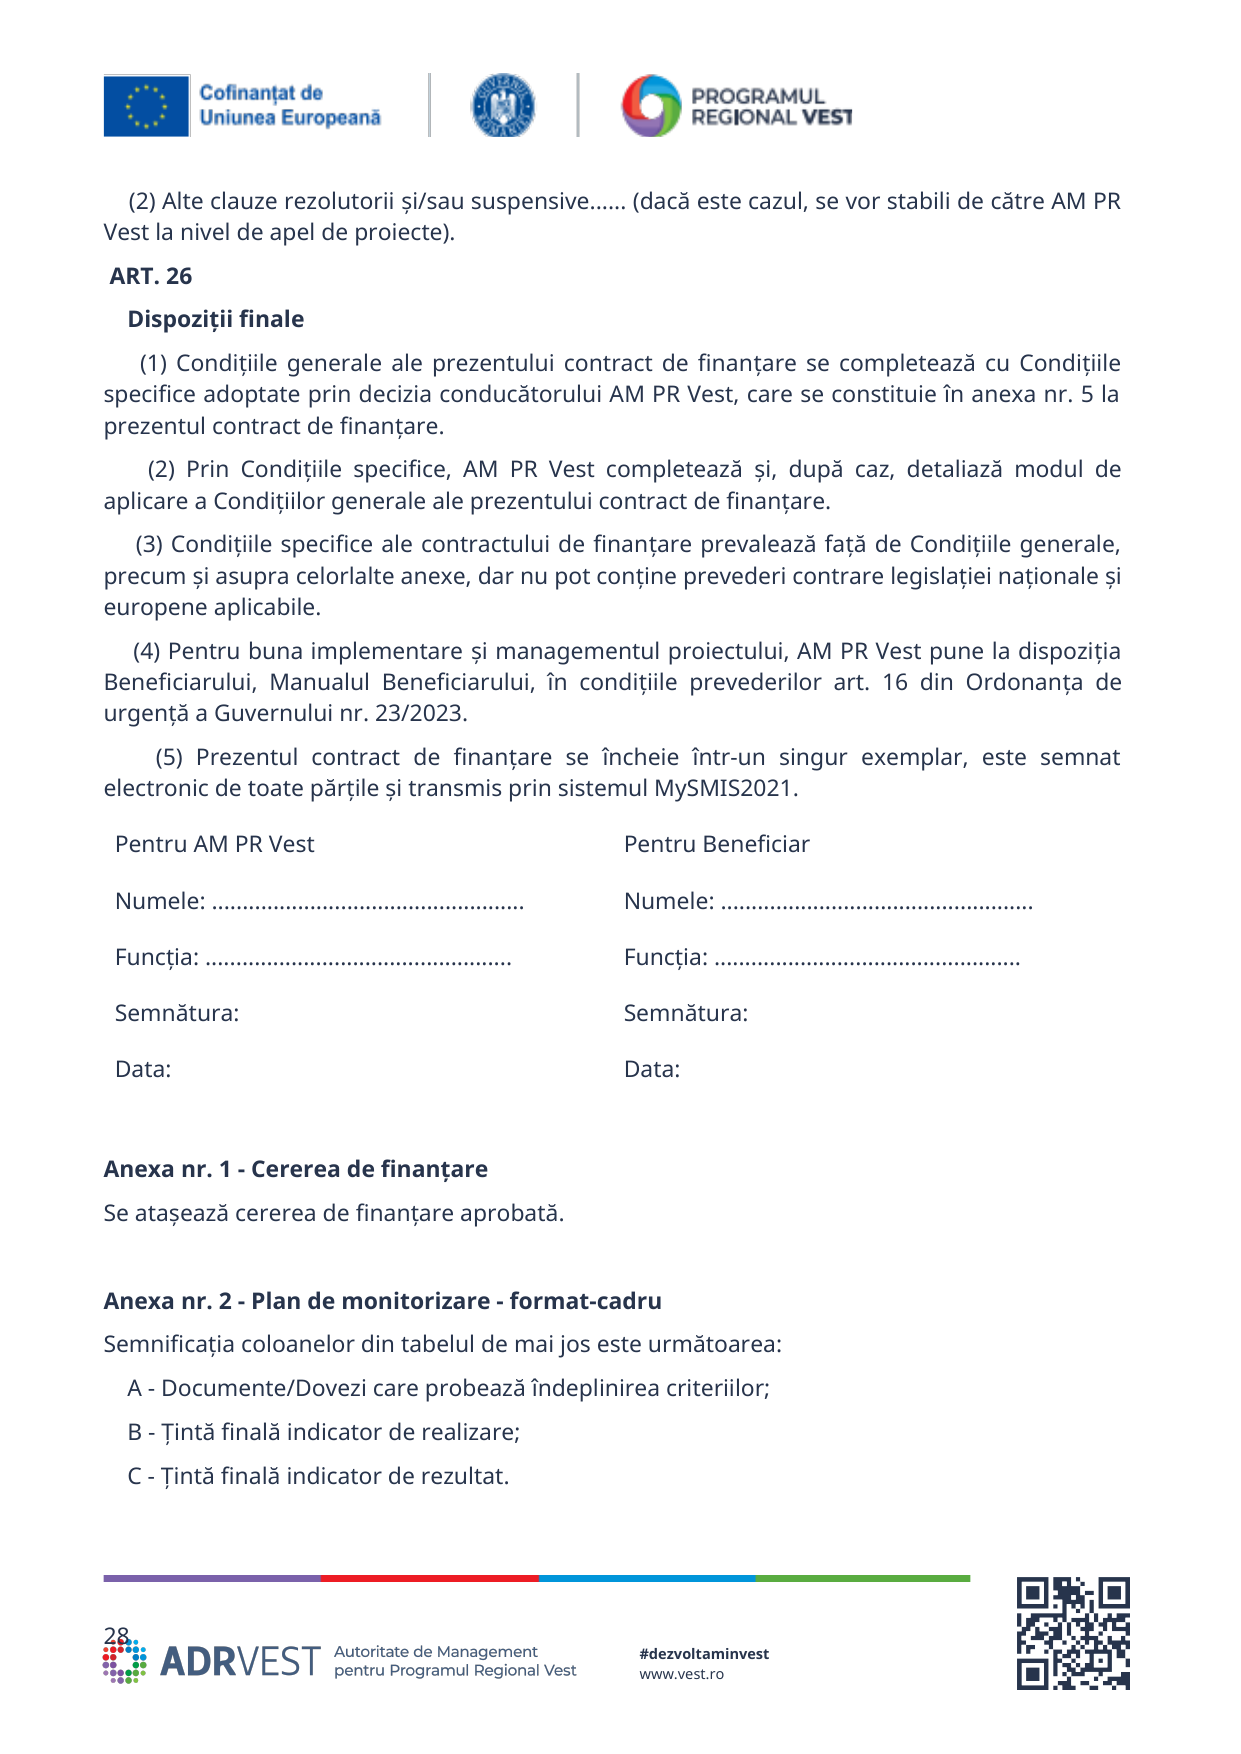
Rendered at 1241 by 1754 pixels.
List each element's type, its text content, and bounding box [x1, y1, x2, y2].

table_cell Numele: ................................................... [612, 872, 1121, 928]
picture [119, 1636, 126, 1643]
table_cell Funcția: .................................................. [612, 928, 1121, 984]
table_header Pentru AM PR Vest [103, 816, 612, 872]
text (1) Condiţiile generale ale prezentului contract de finanţare se completează cu Condiţiile specifice adoptate prin decizia conducătorului AM PR Vest, care se constituie în anexa nr. 5 la prezentul contract de finanţare. [103, 347, 1122, 441]
text Semnificaţia coloanelor din tabelul de mai jos este următoarea: [103, 1328, 1122, 1359]
table_cell Semnătura: [612, 985, 1121, 1041]
text Se ataşează cererea de finanţare aprobată. [103, 1197, 1122, 1228]
text C - Ţintă finală indicator de rezultat. [103, 1459, 1122, 1491]
text A - Documente/Dovezi care probează îndeplinirea criteriilor; [103, 1372, 1122, 1403]
table_cell Funcția: .................................................. [103, 928, 612, 984]
text (2) Alte clauze rezolutorii şi/sau suspensive...... (dacă este cazul, se vor stabili de către AM PR Vest la nivel de apel de proiecte). [103, 184, 1122, 247]
table_cell Semnătura: [103, 985, 612, 1041]
table_cell Data: [103, 1041, 612, 1097]
text Anexa nr. 2 - Plan de monitorizare - format-cadru [103, 1284, 1122, 1316]
picture [1008, 1568, 1139, 1699]
table_cell Numele: ................................................... [103, 872, 612, 928]
table_header Pentru Beneficiar [612, 816, 1121, 872]
text (5) Prezentul contract de finanţare se încheie într-un singur exemplar, este semnat electronic de toate părţile şi transmis prin sistemul MySMIS2021. [103, 741, 1122, 803]
text (2) Prin Condiţiile specifice, AM PR Vest completează şi, după caz, detaliază modul de aplicare a Condiţiilor generale ale prezentului contract de finanţare. [103, 453, 1122, 516]
picture [93, 1636, 582, 1687]
text (4) Pentru buna implementare şi managementul proiectului, AM PR Vest pune la dispoziţia Beneficiarului, Manualul Beneficiarului, în condiţiile prevederilor art. 16 din Ordonanţa de urgenţă a Guvernului nr. 23/2023. [103, 634, 1122, 728]
text Anexa nr. 1 - Cererea de finanţare [103, 1153, 1122, 1184]
table_cell Data: [612, 1041, 1121, 1097]
text Dispoziţii finale [103, 303, 1122, 334]
text (3) Condiţiile specifice ale contractului de finanţare prevalează faţă de Condiţiile generale, precum şi asupra celorlalte anexe, dar nu pot conţine prevederi contrare legislaţiei naţionale şi europene aplicabile. [103, 528, 1122, 622]
text ART. 26 [103, 259, 1122, 291]
text B - Ţintă finală indicator de realizare; [103, 1416, 1122, 1447]
